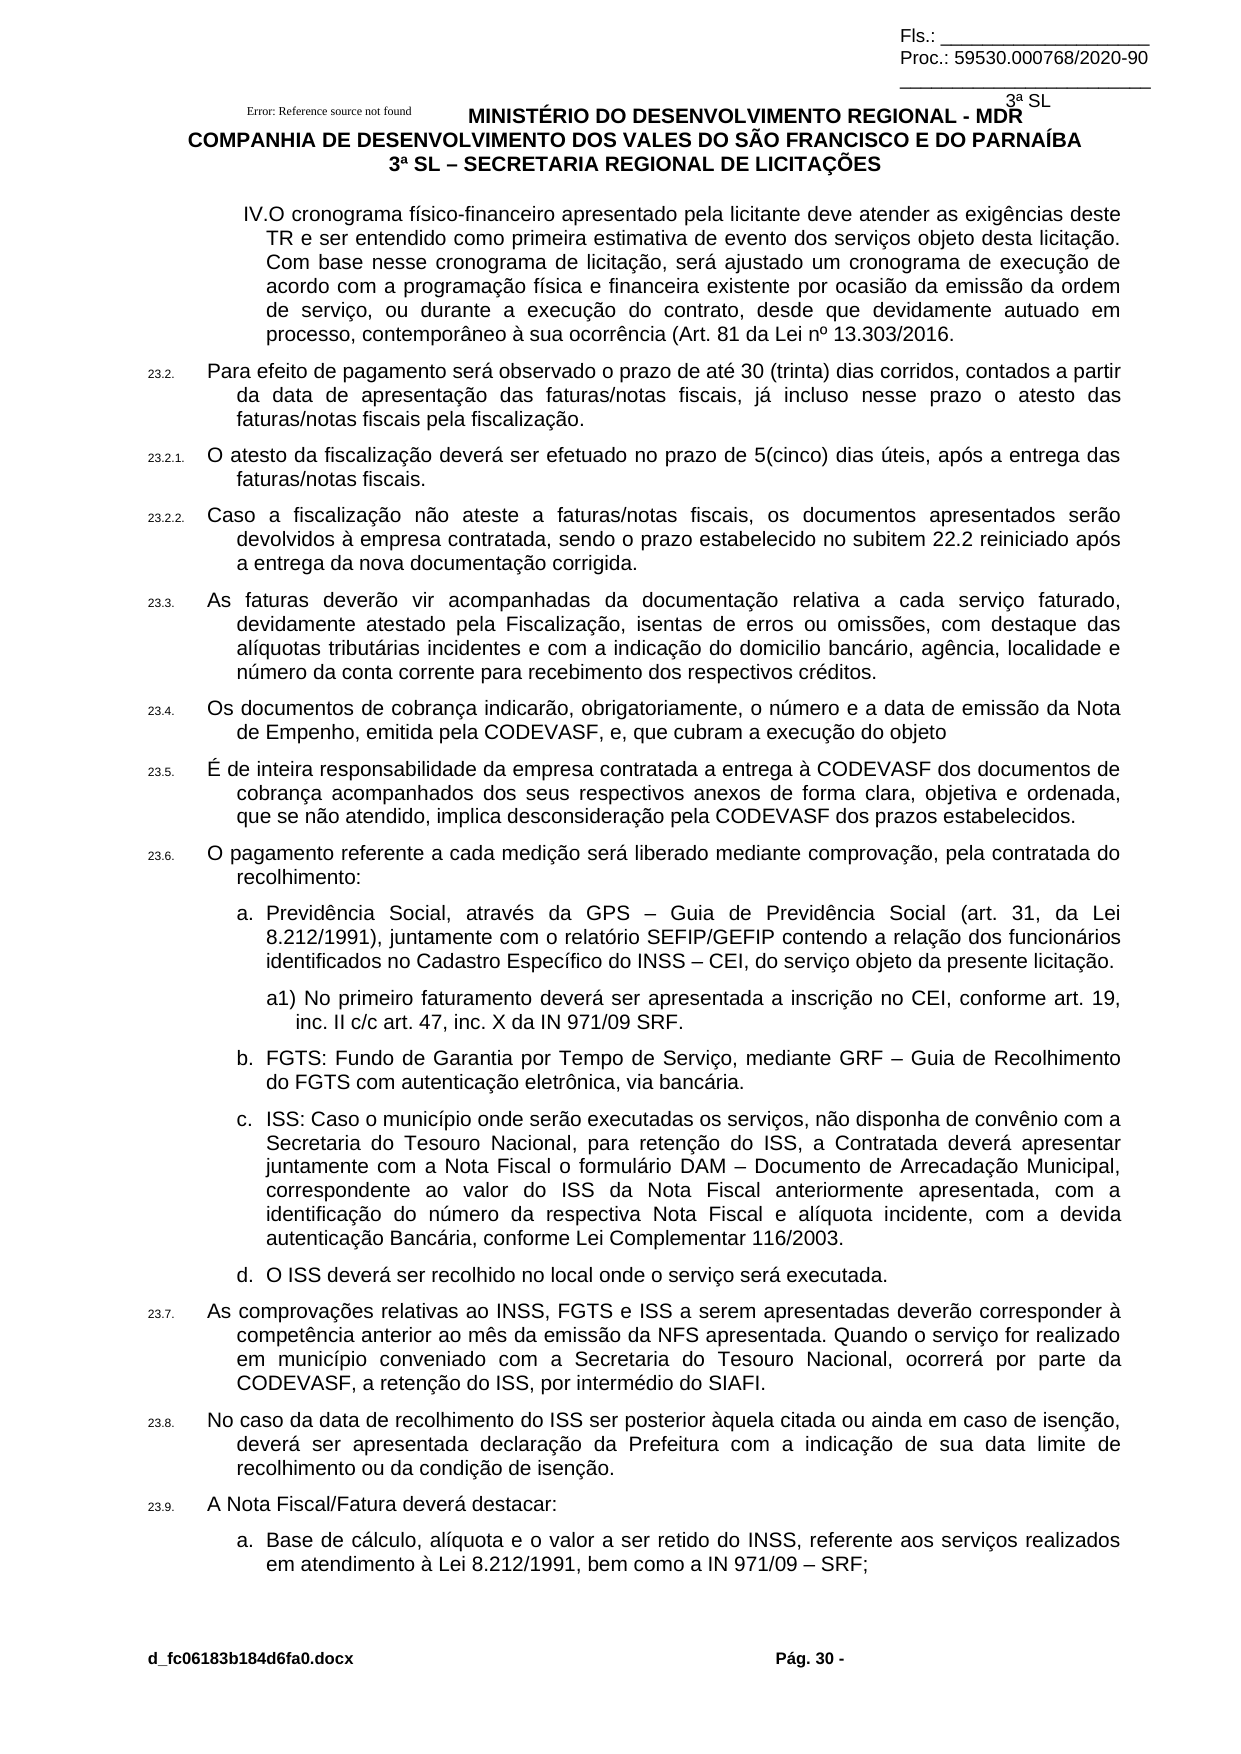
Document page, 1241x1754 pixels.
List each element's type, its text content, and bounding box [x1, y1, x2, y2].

text b. FGTS: Fundo de Garantia por Tempo de Serviço, mediante GRF – Guia de Recolhimento do FGTS com autenticação eletrônica, via bancária. [236, 1046, 1122, 1094]
text a1) No primeiro faturamento deverá ser apresentada a inscrição no CEI, conforme art. 19, inc. II c/c art. 47, inc. X da IN 971/09 SRF. [266, 986, 1122, 1033]
text c. ISS: Caso o município onde serão executadas os serviços, não disponha de convênio com a Secretaria do Tesouro Nacional, para retenção do ISS, a Contratada deverá apresentar juntamente com a Nota Fiscal o formulário DAM – Documento de Arrecadação Municipal, correspondente ao valor do ISS da Nota Fiscal anteriormente apresentada, com a identificação do número da respectiva Nota Fiscal e alíquota incidente, com a devida autenticação Bancária, conforme Lei Complementar 116/2003. [236, 1106, 1122, 1250]
list As faturas deverão vir acompanhadas da documentação relativa a cada serviço faturado, devidamente atestado pela Fiscalização, isentas de erros ou omissões, com destaque das alíquotas tributárias incidentes e com a indicação do domicilio bancário, agência, localidade e número da conta corrente para recebimento dos respectivos créditos. [148, 588, 1122, 683]
text a. Previdência Social, através da GPS – Guia de Previdência Social (art. 31, da Lei 8.212/1991), juntamente com o relatório SEFIP/GEFIP contendo a relação dos funcionários identificados no Cadastro Específico do INSS – CEI, do serviço objeto da presente licitação. [236, 901, 1122, 973]
list O pagamento referente a cada medição será liberado mediante comprovação, pela contratada do recolhimento: [148, 841, 1122, 889]
list É de inteira responsabilidade da empresa contratada a entrega à CODEVASF dos documentos de cobrança acompanhados dos seus respectivos anexos de forma clara, objetiva e ordenada, que se não atendido, implica desconsideração pela CODEVASF dos prazos estabelecidos. [148, 756, 1122, 828]
list Caso a fiscalização não ateste a faturas/notas fiscais, os documentos apresentados serão devolvidos à empresa contratada, sendo o prazo estabelecido no subitem 22.2 reiniciado após a entrega da nova documentação corrigida. [148, 503, 1122, 575]
list A Nota Fiscal/Fatura deverá destacar: [148, 1492, 1122, 1516]
list No caso da data de recolhimento do ISS ser posterior àquela citada ou ainda em caso de isenção, deverá ser apresentada declaração da Prefeitura com a indicação de sua data limite de recolhimento ou da condição de isenção. [148, 1407, 1122, 1479]
list As comprovações relativas ao INSS, FGTS e ISS a serem apresentadas deverão corresponder à competência anterior ao mês da emissão da NFS apresentada. Quando o serviço for realizado em município conveniado com a Secretaria do Tesouro Nacional, ocorrerá por parte da CODEVASF, a retenção do ISS, por intermédio do SIAFI. [148, 1299, 1122, 1395]
list Para efeito de pagamento será observado o prazo de até 30 (trinta) dias corridos, contados a partir da data de apresentação das faturas/notas fiscais, já incluso nesse prazo o atesto das faturas/notas fiscais pela fiscalização. [148, 358, 1122, 430]
text IV.O cronograma físico-financeiro apresentado pela licitante deve atender as exigências deste TR e ser entendido como primeira estimativa de evento dos serviços objeto desta licitação. Com base nesse cronograma de licitação, será ajustado um cronograma de execução de acordo com a programação física e financeira existente por ocasião da emissão da ordem de serviço, ou durante a execução do contrato, desde que devidamente autuado em processo, contemporâneo à sua ocorrência (Art. 81 da Lei nº 13.303/2016. [236, 202, 1122, 346]
text a. Base de cálculo, alíquota e o valor a ser retido do INSS, referente aos serviços realizados em atendimento à Lei 8.212/1991, bem como a IN 971/09 – SRF; [236, 1528, 1122, 1576]
list O atesto da fiscalização deverá ser efetuado no prazo de 5(cinco) dias úteis, após a entrega das faturas/notas fiscais. [148, 443, 1122, 491]
text d. O ISS deverá ser recolhido no local onde o serviço será executada. [236, 1263, 1122, 1287]
list Os documentos de cobrança indicarão, obrigatoriamente, o número e a data de emissão da Nota de Empenho, emitida pela CODEVASF, e, que cubram a execução do objeto [148, 696, 1122, 744]
